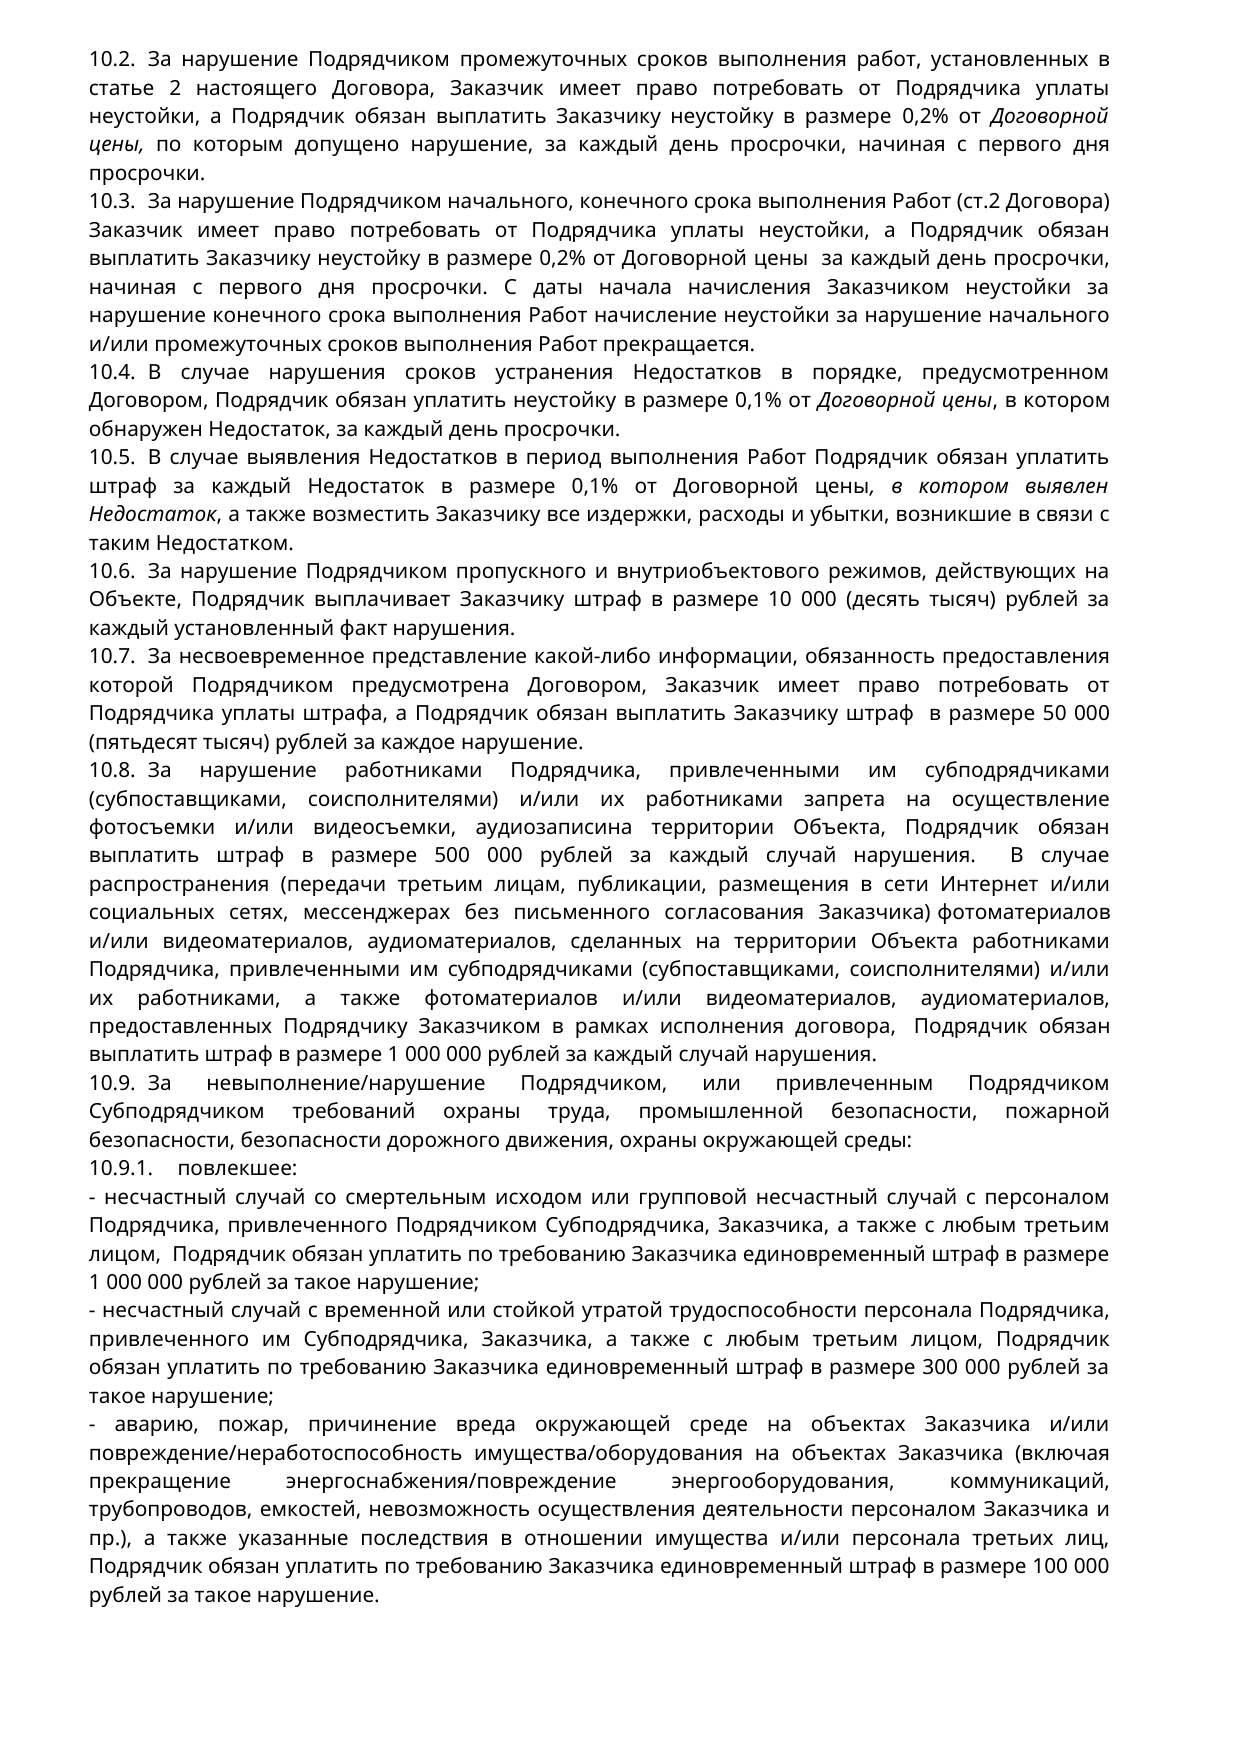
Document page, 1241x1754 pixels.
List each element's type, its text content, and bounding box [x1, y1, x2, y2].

list В случае выявления Недостатков в период выполнения Работ Подрядчик обязан уплатить штраф за каждый Недостаток в размере 0,1% от Договорной цены, в котором выявлен Недостаток, а также возместить Заказчику все издержки, расходы и убытки, возникшие в связи с таким Недостатком. [89, 442, 1111, 556]
list В случае нарушения сроков устранения Недостатков в порядке, предусмотренном Договором, Подрядчик обязан уплатить неустойку в размере 0,1% от Договорной цены, в котором обнаружен Недостаток, за каждый день просрочки. [89, 357, 1111, 442]
list - несчастный случай со смертельным исходом или групповой несчастный случай с персоналом Подрядчика, привлеченного Подрядчиком Субподрядчика, Заказчика, а также с любым третьим лицом, Подрядчик обязан уплатить по требованию Заказчика единовременный штраф в размере 1 000 000 рублей за такое нарушение; [89, 1182, 1111, 1296]
list За нарушение Подрядчиком промежуточных сроков выполнения работ, установленных в статье 2 настоящего Договора, Заказчик имеет право потребовать от Подрядчика уплаты неустойки, а Подрядчик обязан выплатить Заказчику неустойку в размере 0,2% от Договорной цены, по которым допущено нарушение, за каждый день просрочки, начиная с первого дня просрочки. [89, 44, 1111, 186]
list повлекшее: [89, 1153, 1111, 1182]
list За нарушение Подрядчиком пропускного и внутриобъектового режимов, действующих на Объекте, Подрядчик выплачивает Заказчику штраф в размере 10 000 (десять тысяч) рублей за каждый установленный факт нарушения. [89, 556, 1111, 641]
list За невыполнение/нарушение Подрядчиком, или привлеченным Подрядчиком Субподрядчиком требований охраны труда, промышленной безопасности, пожарной безопасности, безопасности дорожного движения, охраны окружающей среды: [89, 1068, 1111, 1153]
list - несчастный случай с временной или стойкой утратой трудоспособности персонала Подрядчика, привлеченного им Субподрядчика, Заказчика, а также с любым третьим лицом, Подрядчик обязан уплатить по требованию Заказчика единовременный штраф в размере 300 000 рублей за такое нарушение; [89, 1296, 1111, 1409]
list За несвоевременное представление какой-либо информации, обязанность предоставления которой Подрядчиком предусмотрена Договором, Заказчик имеет право потребовать от Подрядчика уплаты штрафа, а Подрядчик обязан выплатить Заказчику штраф в размере 50 000 (пятьдесят тысяч) рублей за каждое нарушение. [89, 641, 1111, 755]
list - аварию, пожар, причинение вреда окружающей среде на объектах Заказчика и/или повреждение/неработоспособность имущества/оборудования на объектах Заказчика (включая прекращение энергоснабжения/повреждение энергооборудования, коммуникаций, трубопроводов, емкостей, невозможность осуществления деятельности персоналом Заказчика и пр.), а также указанные последствия в отношении имущества и/или персонала третьих лиц, Подрядчик обязан уплатить по требованию Заказчика единовременный штраф в размере 100 000 рублей за такое нарушение. [89, 1409, 1111, 1608]
list За нарушение работниками Подрядчика, привлеченными им субподрядчиками (субпоставщиками, соисполнителями) и/или их работниками запрета на осуществление фотосъемки и/или видеосъемки, аудиозаписина территории Объекта, Подрядчик обязан выплатить штраф в размере 500 000 рублей за каждый случай нарушения. В случае распространения (передачи третьим лицам, публикации, размещения в сети Интернет и/или социальных сетях, мессенджерах без письменного согласования Заказчика) фотоматериалов и/или видеоматериалов, аудиоматериалов, сделанных на территории Объекта работниками Подрядчика, привлеченными им субподрядчиками (субпоставщиками, соисполнителями) и/или их работниками, а также фотоматериалов и/или видеоматериалов, аудиоматериалов, предоставленных Подрядчику Заказчиком в рамках исполнения договора, Подрядчик обязан выплатить штраф в размере 1 000 000 рублей за каждый случай нарушения. [89, 755, 1111, 1068]
list За нарушение Подрядчиком начального, конечного срока выполнения Работ (ст.2 Договора) Заказчик имеет право потребовать от Подрядчика уплаты неустойки, а Подрядчик обязан выплатить Заказчику неустойку в размере 0,2% от Договорной цены за каждый день просрочки, начиная с первого дня просрочки. С даты начала начисления Заказчиком неустойки за нарушение конечного срока выполнения Работ начисление неустойки за нарушение начального и/или промежуточных сроков выполнения Работ прекращается. [89, 186, 1111, 357]
